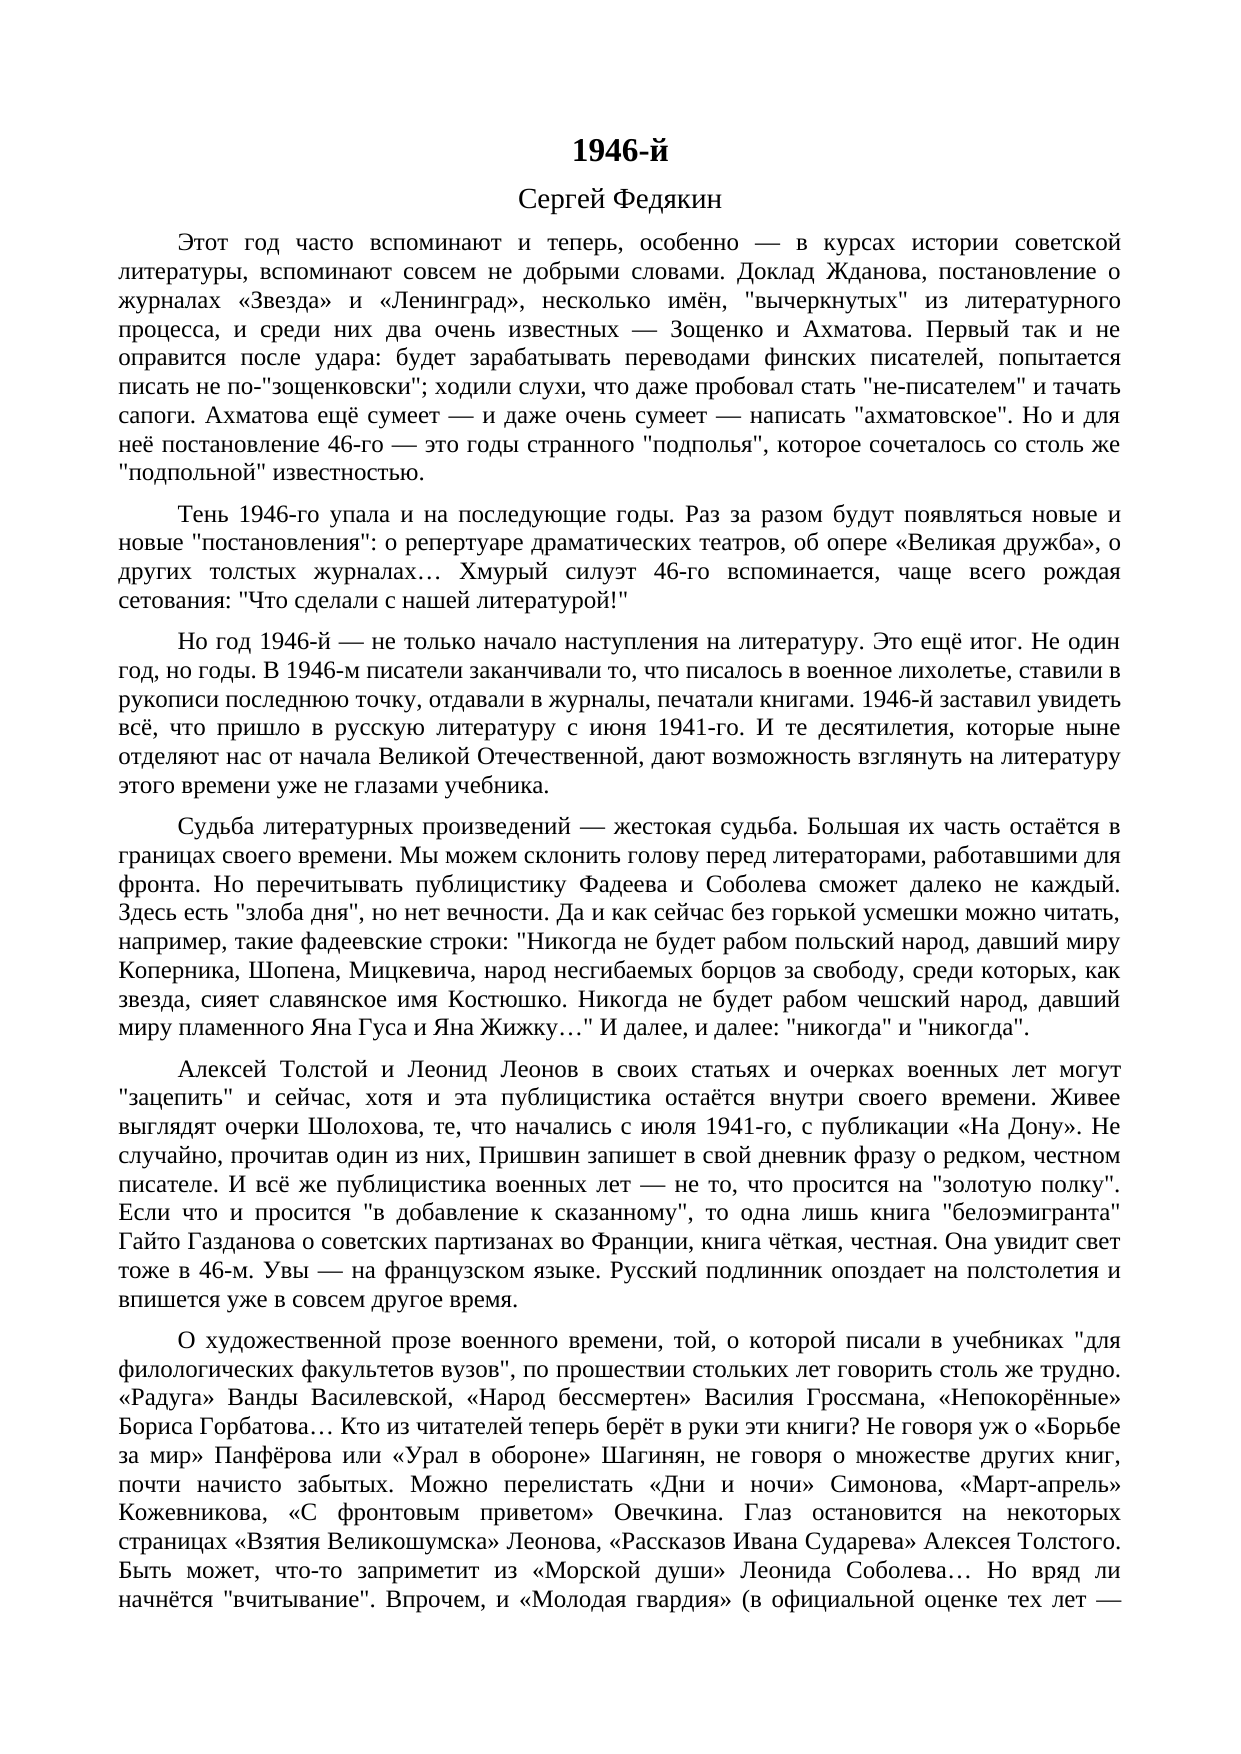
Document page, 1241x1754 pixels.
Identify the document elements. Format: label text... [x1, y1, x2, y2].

text Алексей Толстой и Леонид Леонов в своих статьях и очерках военных лет могут "зацепить" и сейчас, хотя и эта публицистика остаётся внутри своего времени. Живее выглядят очерки Шолохова, те, что начались с июля 1941-го, с публикации «На Дону». Не случайно, прочитав один из них, Пришвин запишет в свой дневник фразу о редком, честном писателе. И всё же публицистика военных лет — не то, что просится на "золотую полку". Если что и просится "в добавление к сказанному", то одна лишь книга "белоэмигранта" Гайто Газданова о советских партизанах во Франции, книга чёткая, честная. Она увидит свет тоже в 46-м. Увы — на французском языке. Русский подлинник опоздает на полстолетия и впишется уже в совсем другое время. [118, 1054, 1122, 1312]
text Но год 1946-й — не только начало наступления на литературу. Это ещё итог. Не один год, но годы. В 1946-м писатели заканчивали то, что писалось в военное лихолетье, ставили в рукописи последнюю точку, отдавали в журналы, печатали книгами. 1946-й заставил увидеть всё, что пришло в русскую литературу с июня 1941-го. И те десятилетия, которые ныне отделяют нас от начала Великой Отечественной, дают возможность взглянуть на литературу этого времени уже не глазами учебника. [118, 626, 1122, 799]
text Сергей Федякин [118, 181, 1122, 215]
text Судьба литературных произведений — жестокая судьба. Большая их часть остаётся в границах своего времени. Мы можем склонить голову перед литераторами, работавшими для фронта. Но перечитывать публицистику Фадеева и Соболева сможет далеко не каждый. Здесь есть "злоба дня", но нет вечности. Да и как сейчас без горькой усмешки можно читать, например, такие фадеевские строки: "Никогда не будет рабом польский народ, давший миру Коперника, Шопена, Мицкевича, народ несгибаемых борцов за свободу, среди которых, как звезда, сияет славянское имя Костюшко. Никогда не будет рабом чешский народ, давший миру пламенного Яна Гуса и Яна Жижку…" И далее, и далее: "никогда" и "никогда". [118, 811, 1122, 1041]
text Этот год часто вспоминают и теперь, особенно — в курсах истории советской литературы, вспоминают совсем не добрыми словами. Доклад Жданова, постановление о журналах «Звезда» и «Ленинград», несколько имён, "вычеркнутых" из литературного процесса, и среди них два очень известных — Зощенко и Ахматова. Первый так и не оправится после удара: будет зарабатывать переводами финских писателей, попытается писать не по-"зощенковски"; ходили слухи, что даже пробовал стать "не-писателем" и тачать сапоги. Ахматова ещё сумеет — и даже очень сумеет — написать "ахматовское". Но и для неё постановление 46-го — это годы странного "подполья", которое сочеталось со столь же "подпольной" известностью. [118, 227, 1122, 486]
text Тень 1946-го упала и на последующие годы. Раз за разом будут появляться новые и новые "постановления": о репертуаре драматических театров, об опере «Великая дружба», о других толстых журналах… Хмурый силуэт 46-го вспоминается, чаще всего рождая сетования: "Что сделали с нашей литературой!" [118, 499, 1122, 614]
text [118, 1325, 1122, 1612]
text 1946-й [118, 131, 1122, 169]
